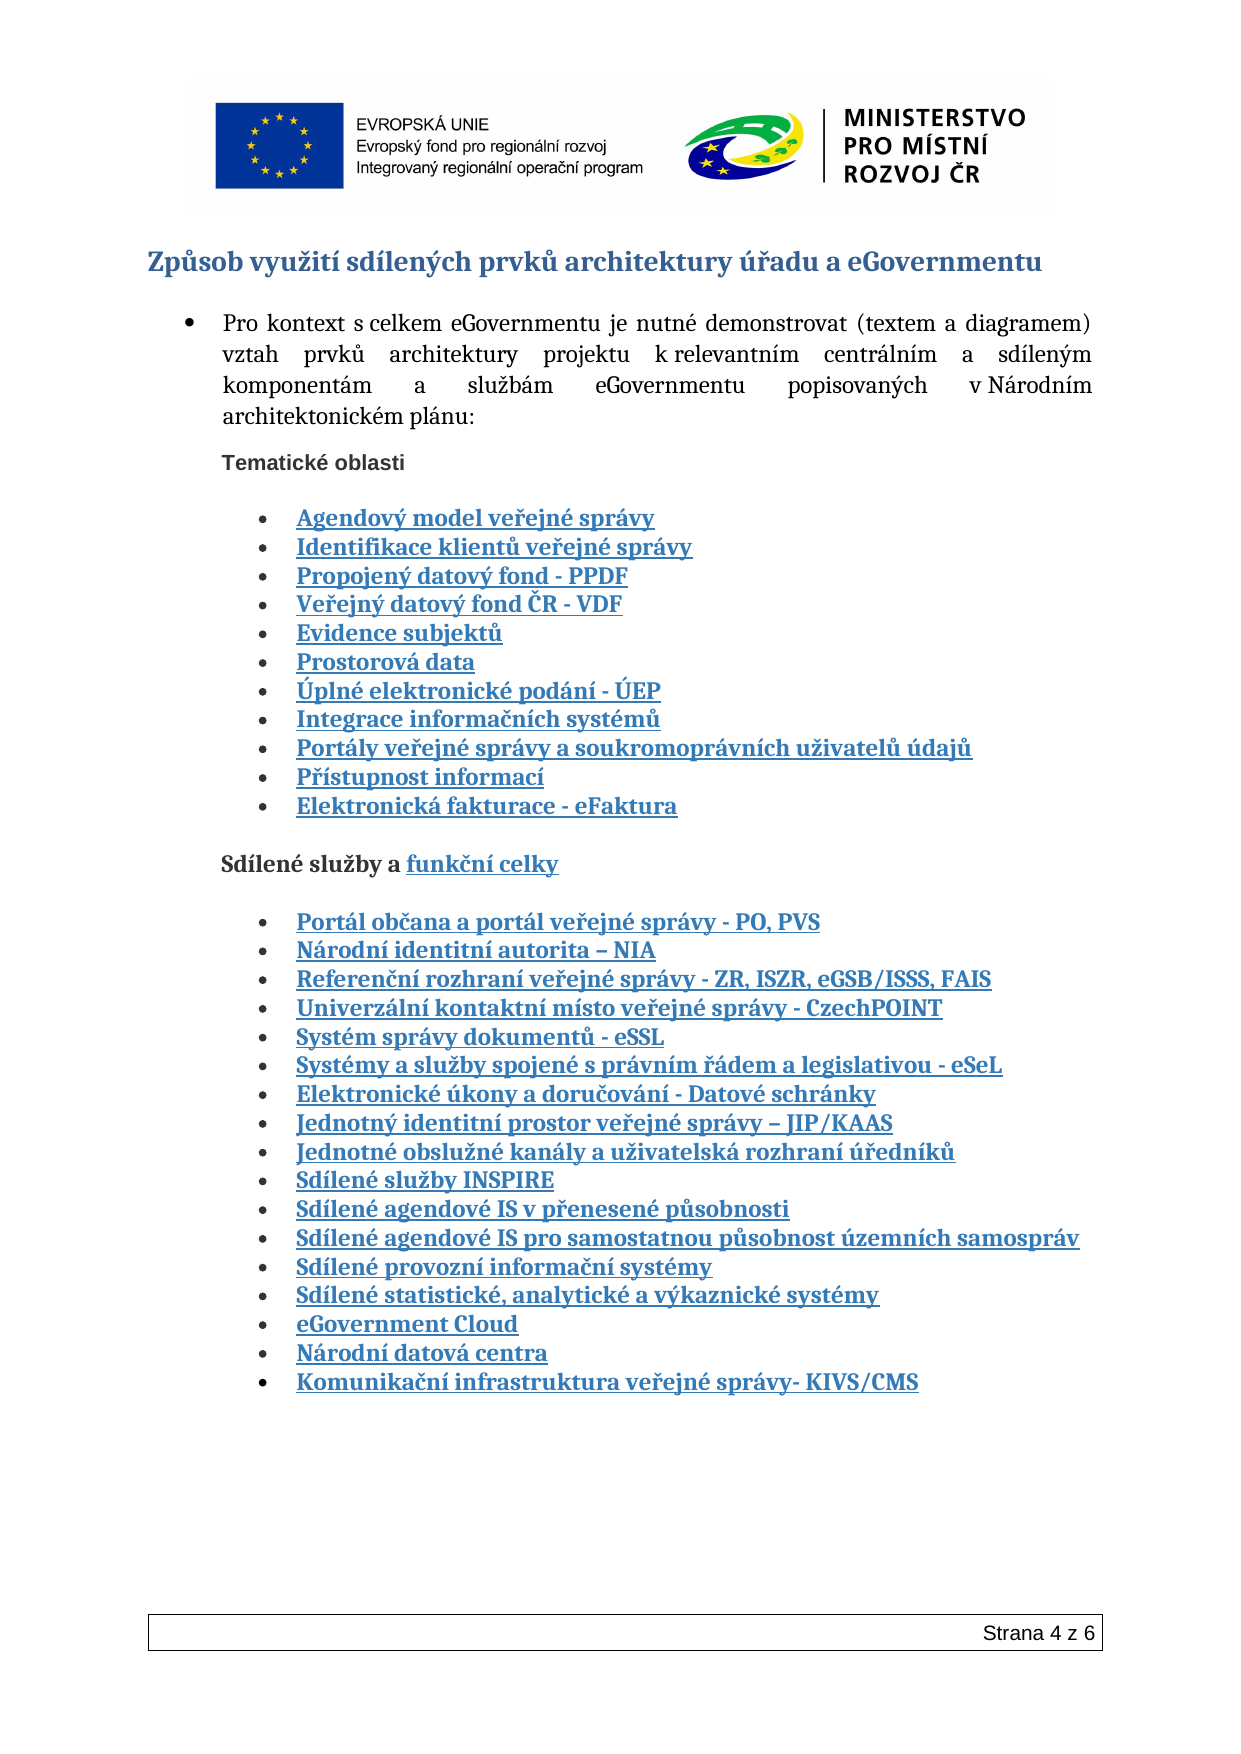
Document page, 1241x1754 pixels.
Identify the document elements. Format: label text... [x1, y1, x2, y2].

list Jednotné obslužné kanály a uživatelská rozhraní úředníků [259, 1137, 1093, 1166]
list Sdílené agendové IS pro samostatnou působnost územních samospráv [259, 1224, 1093, 1252]
list Referenční rozhraní veřejné správy - ZR, ISZR, eGSB/ISSS, FAIS [259, 965, 1093, 994]
list Komunikační infrastruktura veřejné správy- KIVS/CMS [259, 1367, 1093, 1396]
list Evidence subjektů [259, 619, 1093, 648]
list Elektronická fakturace - eFaktura [259, 792, 1093, 820]
list Prostorová data [259, 648, 1093, 677]
list Systémy a služby spojené s právním řádem a legislativou - eSeL [259, 1051, 1093, 1080]
list Identifikace klientů veřejné správy [259, 533, 1093, 562]
text Tematické oblasti [221, 450, 1093, 475]
list Portál občana a portál veřejné správy - PO, PVS [259, 907, 1093, 936]
list Elektronické úkony a doručování - Datové schránky [259, 1080, 1093, 1109]
list Sdílené provozní informační systémy [259, 1252, 1093, 1281]
subtitle Způsob využití sdílených prvků architektury úřadu a eGovernmentu [148, 245, 1093, 279]
list Přístupnost informací [259, 763, 1093, 792]
list Sdílené agendové IS v přenesené působnosti [259, 1195, 1093, 1224]
list Sdílené služby INSPIRE [259, 1166, 1093, 1195]
list Univerzální kontaktní místo veřejné správy - CzechPOINT [259, 994, 1093, 1022]
picture [187, 73, 1053, 217]
list Národní identitní autorita – NIA [259, 936, 1093, 965]
list Systém správy dokumentů - eSSL [259, 1022, 1093, 1051]
list Propojený datový fond - PPDF [259, 562, 1093, 590]
list Agendový model veřejné správy [259, 504, 1093, 533]
list Národní datová centra [259, 1339, 1093, 1367]
list Úplné elektronické podání - ÚEP [259, 677, 1093, 705]
list Sdílené statistické, analytické a výkaznické systémy [259, 1281, 1093, 1310]
list Pro kontext s celkem eGovernmentu je nutné demonstrovat (textem a diagramem) vztah prvků architektury projektu k relevantním centrálním a sdíleným komponentám a službám eGovernmentu popisovaných v Národním architektonickém plánu: [185, 309, 1093, 431]
list Veřejný datový fond ČR - VDF [259, 590, 1093, 619]
list Integrace informačních systémů [259, 705, 1093, 734]
text Sdílené služby a funkční celky [221, 849, 1093, 878]
list eGovernment Cloud [259, 1310, 1093, 1339]
list Portály veřejné správy a soukromoprávních uživatelů údajů [259, 734, 1093, 763]
list Jednotný identitní prostor veřejné správy – JIP/KAAS [259, 1109, 1093, 1137]
